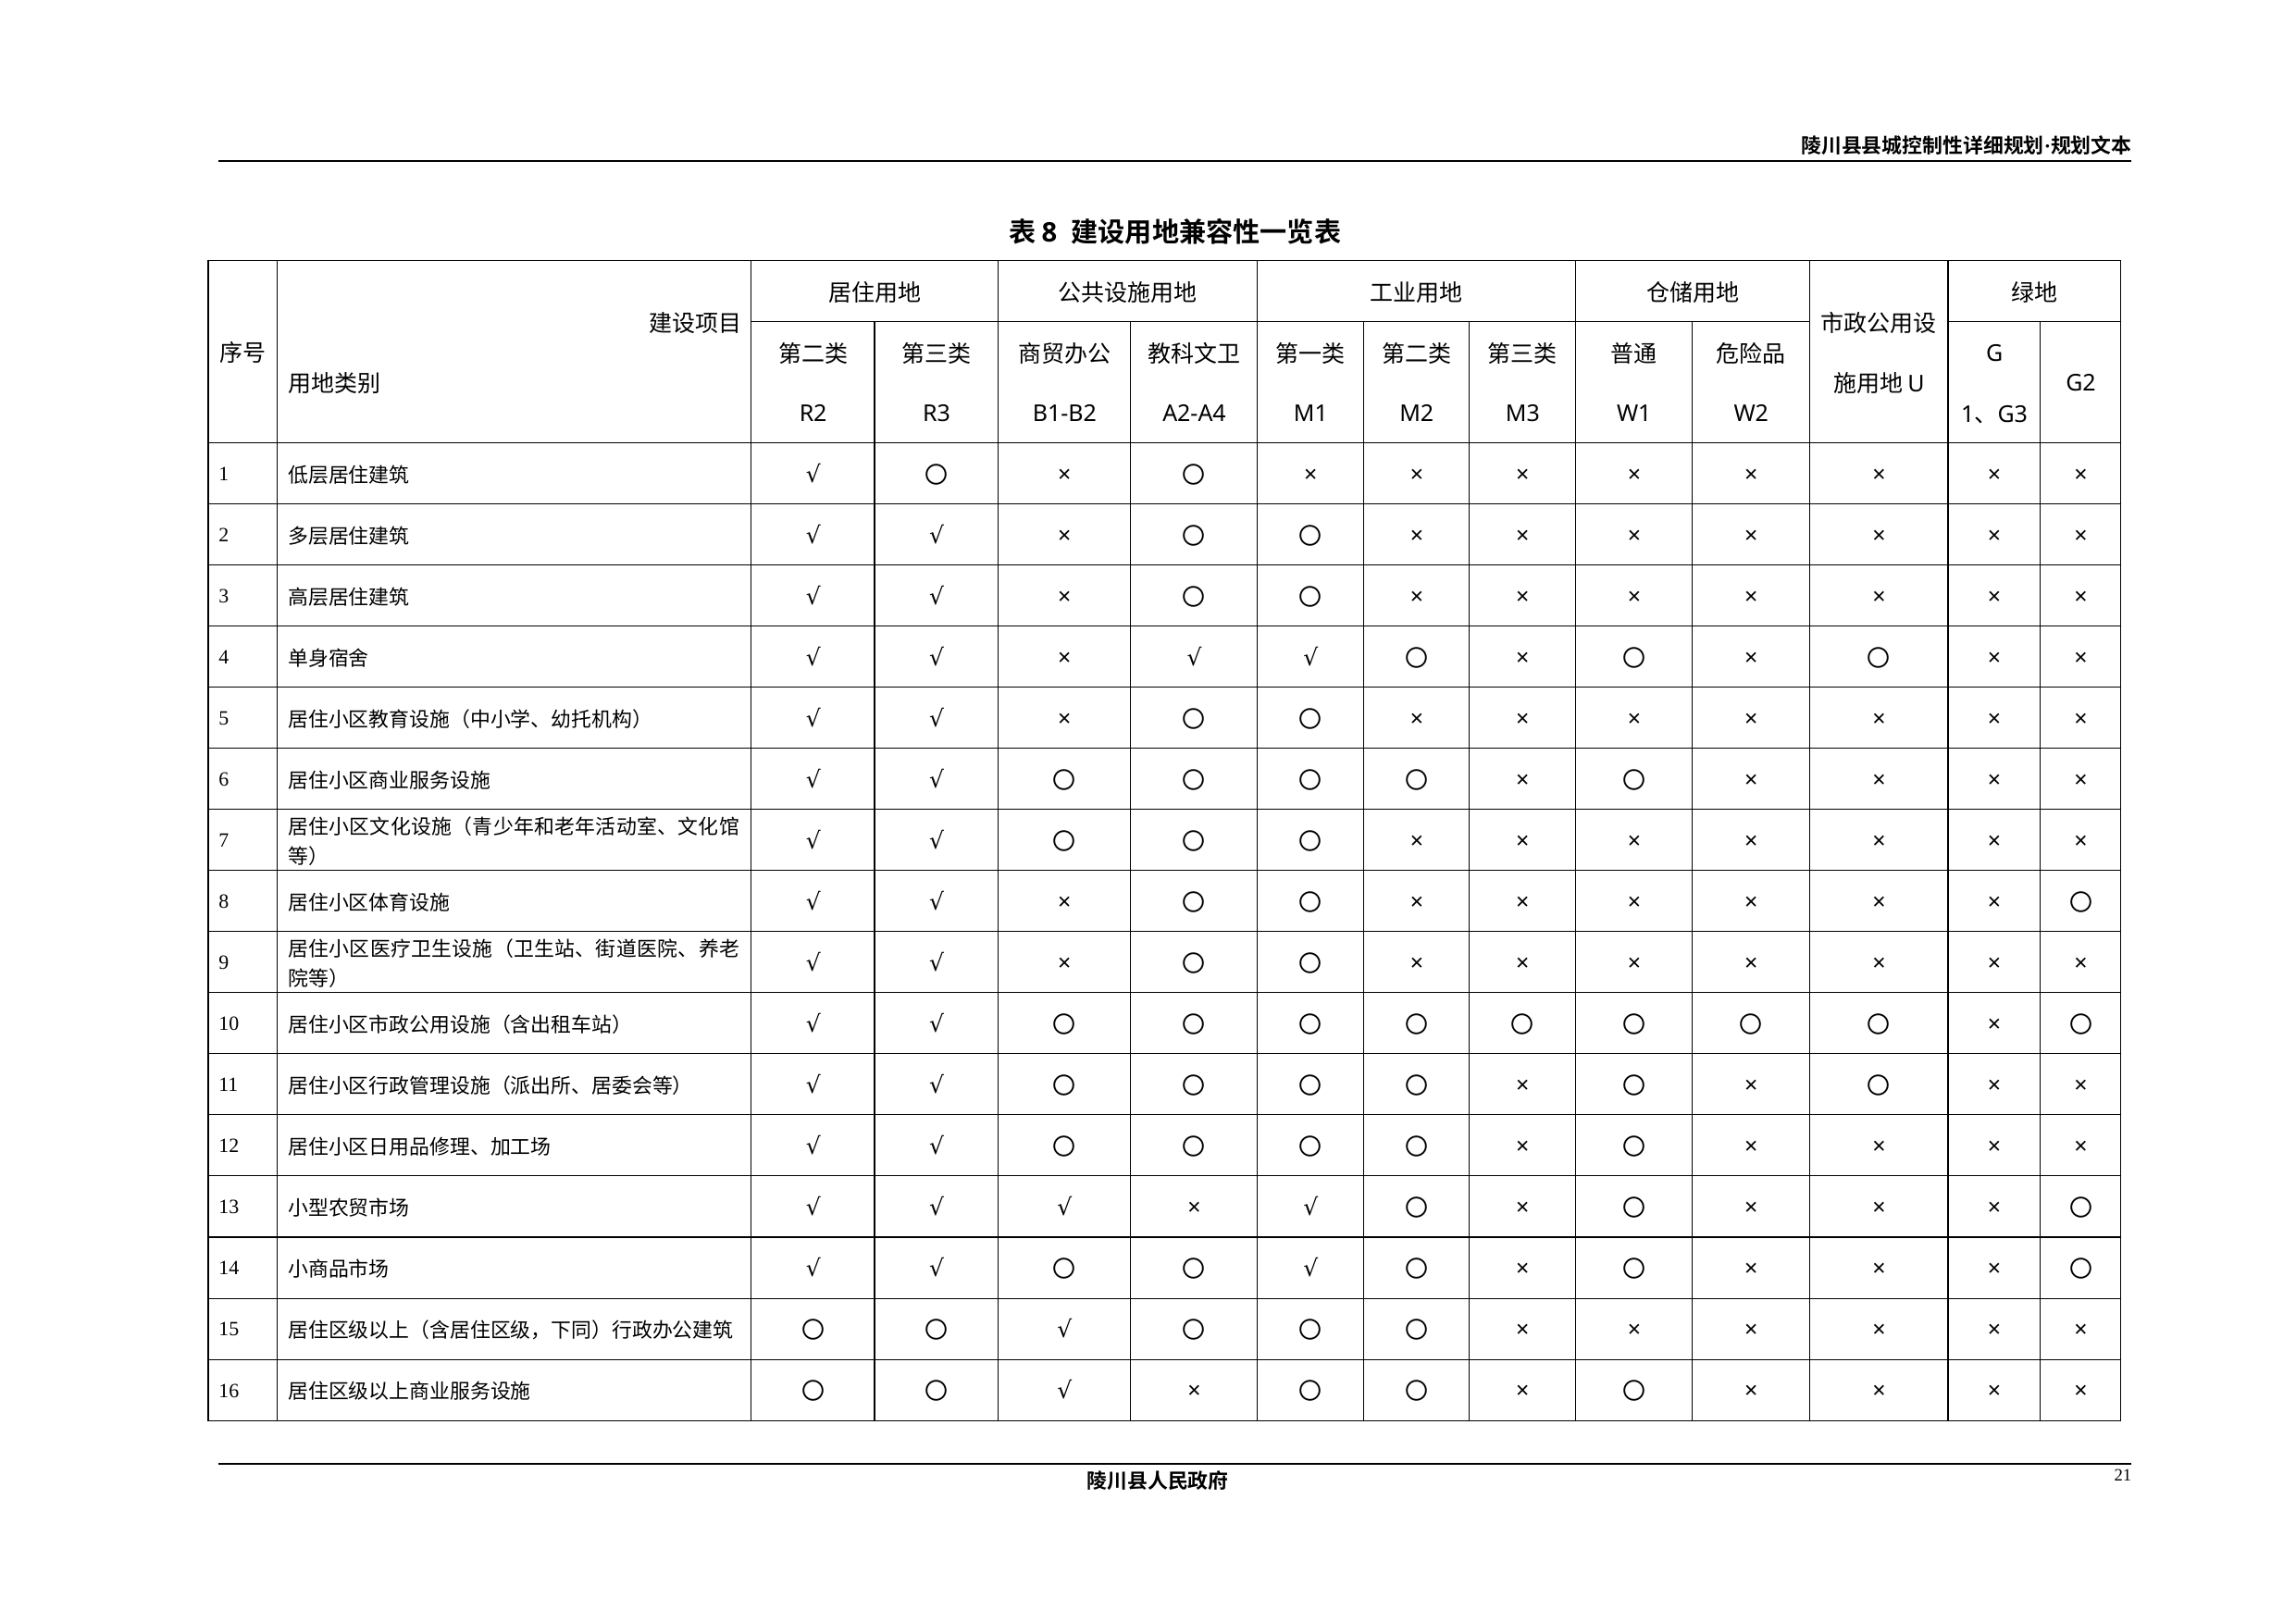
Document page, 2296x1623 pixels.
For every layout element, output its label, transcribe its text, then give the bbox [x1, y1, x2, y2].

table_cell × [1576, 1299, 1692, 1358]
table_cell 〇 [875, 443, 998, 503]
table_cell × [999, 565, 1130, 626]
table_cell 〇 [1258, 1299, 1363, 1358]
table_cell 〇 [1576, 1360, 1692, 1419]
table_cell 〇 [2041, 1238, 2120, 1297]
table_cell × [2041, 504, 2120, 564]
table_cell G1、G3 [1949, 322, 2040, 442]
table_cell × [1470, 1176, 1575, 1236]
table_cell 〇 [1131, 1054, 1257, 1114]
table_cell 〇 [999, 810, 1130, 870]
table_cell 〇 [1364, 1176, 1469, 1236]
table_cell × [1470, 871, 1575, 931]
table_cell × [1470, 688, 1575, 748]
table_cell × [1810, 810, 1947, 870]
table_cell 居住小区教育设施（中小学、幼托机构） [278, 688, 751, 748]
table_cell × [1364, 932, 1469, 992]
table_cell × [1576, 932, 1692, 992]
table_cell × [2041, 1054, 2120, 1114]
table_cell 第二类 R2 [751, 322, 874, 442]
table_cell × [1693, 871, 1809, 931]
table_cell 居住小区文化设施（青少年和老年活动室、文化馆等） [278, 810, 751, 870]
table_cell 〇 [1258, 1115, 1363, 1175]
table_cell × [1693, 1360, 1809, 1419]
table_header 绿地 [1949, 261, 2120, 321]
table_cell × [1810, 504, 1947, 564]
table_cell × [1470, 1115, 1575, 1175]
table_cell × [1949, 504, 2040, 564]
table_cell × [1470, 1238, 1575, 1297]
table_cell 〇 [1810, 993, 1947, 1053]
table_cell × [1364, 810, 1469, 870]
table_cell 〇 [1258, 504, 1363, 564]
table_header 仓储用地 [1576, 261, 1809, 321]
table_cell √ [999, 1176, 1130, 1236]
table_cell × [2041, 1299, 2120, 1358]
table_cell 商贸办公 B1-B2 [999, 322, 1130, 442]
table_cell 〇 [999, 993, 1130, 1053]
table_cell 7 [209, 810, 277, 870]
table_cell × [2041, 626, 2120, 687]
table_cell √ [875, 504, 998, 564]
table_cell √ [751, 749, 874, 809]
table_cell 〇 [1258, 1360, 1363, 1419]
table_cell × [1364, 565, 1469, 626]
table_cell × [1949, 810, 2040, 870]
table_cell 2 [209, 504, 277, 564]
table_cell √ [875, 871, 998, 931]
table_cell 居住小区市政公用设施（含出租车站） [278, 993, 751, 1053]
table_cell 居住小区商业服务设施 [278, 749, 751, 809]
table_cell 3 [209, 565, 277, 626]
table_cell 5 [209, 688, 277, 748]
table_cell 〇 [1131, 688, 1257, 748]
table_cell × [1810, 688, 1947, 748]
table_cell 〇 [1131, 443, 1257, 503]
table_cell 单身宿舍 [278, 626, 751, 687]
table_cell 〇 [1364, 1360, 1469, 1419]
table_cell × [1364, 443, 1469, 503]
table_cell × [1693, 1054, 1809, 1114]
table_cell √ [751, 932, 874, 992]
table_cell × [2041, 1360, 2120, 1419]
table_cell 〇 [1364, 1238, 1469, 1297]
table_cell × [999, 688, 1130, 748]
table_cell × [1949, 1360, 2040, 1419]
table_cell √ [875, 565, 998, 626]
table_cell 〇 [1693, 993, 1809, 1053]
table_cell 〇 [999, 1238, 1130, 1297]
table_cell × [2041, 565, 2120, 626]
table_cell √ [875, 1054, 998, 1114]
table_cell × [2041, 1115, 2120, 1175]
table_cell × [1810, 1238, 1947, 1297]
table_cell 9 [209, 932, 277, 992]
table_cell √ [751, 1176, 874, 1236]
table_cell 〇 [1364, 1299, 1469, 1358]
table_cell × [2041, 810, 2120, 870]
table_cell × [1693, 688, 1809, 748]
table_cell 〇 [1131, 1299, 1257, 1358]
table_cell × [1949, 565, 2040, 626]
table_cell 第三类 R3 [875, 322, 998, 442]
table_cell × [999, 626, 1130, 687]
table_header 序号 [209, 261, 277, 442]
table_cell 〇 [1810, 626, 1947, 687]
table_cell 〇 [1810, 1054, 1947, 1114]
table_cell G2 [2041, 322, 2120, 442]
table_cell × [1364, 504, 1469, 564]
table_cell × [1576, 504, 1692, 564]
table_cell × [1470, 1054, 1575, 1114]
table_cell √ [875, 1238, 998, 1297]
table_cell 〇 [751, 1360, 874, 1419]
table_cell × [1470, 810, 1575, 870]
table_cell 小型农贸市场 [278, 1176, 751, 1236]
table_cell × [1576, 688, 1692, 748]
table_cell 〇 [1131, 749, 1257, 809]
table_cell 4 [209, 626, 277, 687]
table_cell 15 [209, 1299, 277, 1358]
table_cell × [1470, 1299, 1575, 1358]
table_cell × [1693, 749, 1809, 809]
table_cell 〇 [1258, 871, 1363, 931]
table_cell √ [751, 1238, 874, 1297]
table_cell × [1470, 504, 1575, 564]
table_cell 〇 [1131, 565, 1257, 626]
table_cell √ [999, 1299, 1130, 1358]
table_cell × [1810, 749, 1947, 809]
table_cell 〇 [1258, 749, 1363, 809]
table_cell 居住小区行政管理设施（派出所、居委会等） [278, 1054, 751, 1114]
table_cell × [1693, 1299, 1809, 1358]
table_cell 〇 [2041, 993, 2120, 1053]
table_cell √ [751, 871, 874, 931]
table_cell 〇 [1131, 504, 1257, 564]
table_cell × [1576, 810, 1692, 870]
table_cell 〇 [1576, 749, 1692, 809]
table_cell 居住区级以上商业服务设施 [278, 1360, 751, 1419]
table_cell 〇 [1258, 1054, 1363, 1114]
table_cell 〇 [875, 1360, 998, 1419]
table_cell × [1949, 1054, 2040, 1114]
table_cell 8 [209, 871, 277, 931]
table_cell × [999, 504, 1130, 564]
table_cell 第二类 M2 [1364, 322, 1469, 442]
table_cell √ [1131, 626, 1257, 687]
table_cell × [1810, 443, 1947, 503]
table_cell 〇 [2041, 1176, 2120, 1236]
table_cell × [999, 871, 1130, 931]
table_cell × [1810, 1176, 1947, 1236]
table_cell 〇 [1576, 1054, 1692, 1114]
table_cell × [1470, 443, 1575, 503]
table_cell × [1258, 443, 1363, 503]
table_cell × [1949, 932, 2040, 992]
table_cell 〇 [1258, 688, 1363, 748]
table_cell × [1364, 688, 1469, 748]
table_cell 〇 [1364, 993, 1469, 1053]
table_cell 〇 [1258, 810, 1363, 870]
table_cell 12 [209, 1115, 277, 1175]
table_cell √ [751, 1115, 874, 1175]
table_cell × [1693, 443, 1809, 503]
table_cell × [999, 443, 1130, 503]
table_cell √ [875, 1115, 998, 1175]
table_cell × [1949, 993, 2040, 1053]
table_cell 〇 [1470, 993, 1575, 1053]
table_cell × [1810, 565, 1947, 626]
table_header 市政公用设施用地U [1810, 261, 1947, 442]
table_cell × [1693, 810, 1809, 870]
table_cell √ [751, 443, 874, 503]
table_cell √ [751, 626, 874, 687]
table_cell √ [875, 749, 998, 809]
table_cell × [1131, 1176, 1257, 1236]
table_cell × [1949, 688, 2040, 748]
table_cell 小商品市场 [278, 1238, 751, 1297]
table_cell 〇 [1131, 993, 1257, 1053]
table_header 建设项目 用地类别 [278, 261, 751, 442]
table_cell √ [751, 688, 874, 748]
table_cell 〇 [1364, 626, 1469, 687]
table_cell 〇 [1364, 1115, 1469, 1175]
table_cell √ [751, 504, 874, 564]
table_cell √ [1258, 1238, 1363, 1297]
table_cell 普通 W1 [1576, 322, 1692, 442]
table_cell 1 [209, 443, 277, 503]
table_cell × [1576, 871, 1692, 931]
table_header 居住用地 [751, 261, 998, 321]
table_cell √ [999, 1360, 1130, 1419]
table_cell × [1949, 1238, 2040, 1297]
table_cell 〇 [2041, 871, 2120, 931]
table_cell × [1810, 1360, 1947, 1419]
table_cell × [1949, 626, 2040, 687]
table_cell × [1364, 871, 1469, 931]
table_cell 〇 [1364, 1054, 1469, 1114]
table_cell × [1949, 443, 2040, 503]
table_cell √ [1258, 626, 1363, 687]
table_cell 〇 [1258, 932, 1363, 992]
table_header 工业用地 [1258, 261, 1575, 321]
table_cell 14 [209, 1238, 277, 1297]
table_cell × [2041, 443, 2120, 503]
table_cell 〇 [1576, 626, 1692, 687]
table_cell 〇 [999, 749, 1130, 809]
table_cell 居住小区体育设施 [278, 871, 751, 931]
table_cell × [1949, 1115, 2040, 1175]
table_cell 高层居住建筑 [278, 565, 751, 626]
table_cell 〇 [1131, 1115, 1257, 1175]
table_cell 11 [209, 1054, 277, 1114]
table_cell 〇 [999, 1115, 1130, 1175]
table_cell × [1693, 565, 1809, 626]
table_cell × [1949, 871, 2040, 931]
table_cell 〇 [1131, 932, 1257, 992]
table_cell 居住区级以上（含居住区级，下同）行政办公建筑 [278, 1299, 751, 1358]
table_cell × [2041, 932, 2120, 992]
table_cell × [1470, 626, 1575, 687]
table_cell 〇 [1131, 1238, 1257, 1297]
table_cell 教科文卫 A2-A4 [1131, 322, 1257, 442]
table_cell 〇 [1364, 749, 1469, 809]
table_cell × [1576, 443, 1692, 503]
table_cell × [1693, 504, 1809, 564]
table_cell 〇 [1131, 871, 1257, 931]
table_cell × [1693, 932, 1809, 992]
table_cell × [2041, 688, 2120, 748]
table_cell 6 [209, 749, 277, 809]
table_cell × [1470, 565, 1575, 626]
table_cell 居住小区医疗卫生设施（卫生站、街道医院、养老院等） [278, 932, 751, 992]
table_cell × [1810, 1115, 1947, 1175]
table_cell √ [875, 688, 998, 748]
table_cell × [1810, 1299, 1947, 1358]
table_cell × [1810, 932, 1947, 992]
table_cell × [1693, 1238, 1809, 1297]
table_cell 低层居住建筑 [278, 443, 751, 503]
table_cell √ [751, 810, 874, 870]
table_cell 〇 [1576, 1115, 1692, 1175]
table_cell × [1576, 565, 1692, 626]
table_cell 〇 [751, 1299, 874, 1358]
table_cell √ [875, 626, 998, 687]
table_cell × [1470, 1360, 1575, 1419]
table_cell × [999, 932, 1130, 992]
table_cell √ [1258, 1176, 1363, 1236]
table_header 公共设施用地 [999, 261, 1257, 321]
table_cell 〇 [1576, 1238, 1692, 1297]
table_cell × [1693, 1176, 1809, 1236]
table_cell × [2041, 749, 2120, 809]
table_cell 居住小区日用品修理、加工场 [278, 1115, 751, 1175]
table_cell √ [751, 1054, 874, 1114]
table_cell 13 [209, 1176, 277, 1236]
table_cell × [1693, 1115, 1809, 1175]
table_cell × [1693, 626, 1809, 687]
table_cell √ [751, 993, 874, 1053]
table_cell × [1949, 749, 2040, 809]
table_cell 危险品 W2 [1693, 322, 1809, 442]
table_cell 〇 [1258, 565, 1363, 626]
table_cell × [1470, 749, 1575, 809]
table_cell √ [875, 1176, 998, 1236]
table_cell 〇 [1258, 993, 1363, 1053]
table_cell 16 [209, 1360, 277, 1419]
table_cell √ [751, 565, 874, 626]
table_cell 〇 [1576, 1176, 1692, 1236]
table_cell 〇 [999, 1054, 1130, 1114]
table_cell 多层居住建筑 [278, 504, 751, 564]
table_cell √ [875, 810, 998, 870]
table_cell √ [875, 993, 998, 1053]
table_cell 〇 [1131, 810, 1257, 870]
table_cell × [1131, 1360, 1257, 1419]
table_cell 〇 [875, 1299, 998, 1358]
table_cell × [1470, 932, 1575, 992]
table_cell 第一类 M1 [1258, 322, 1363, 442]
table_cell × [1810, 871, 1947, 931]
table_cell 第三类 M3 [1470, 322, 1575, 442]
table_cell 〇 [1576, 993, 1692, 1053]
table_cell √ [875, 932, 998, 992]
table_cell × [1949, 1299, 2040, 1358]
list 表8 建设用地兼容性一览表 [218, 200, 2131, 260]
table_cell 10 [209, 993, 277, 1053]
table_cell × [1949, 1176, 2040, 1236]
